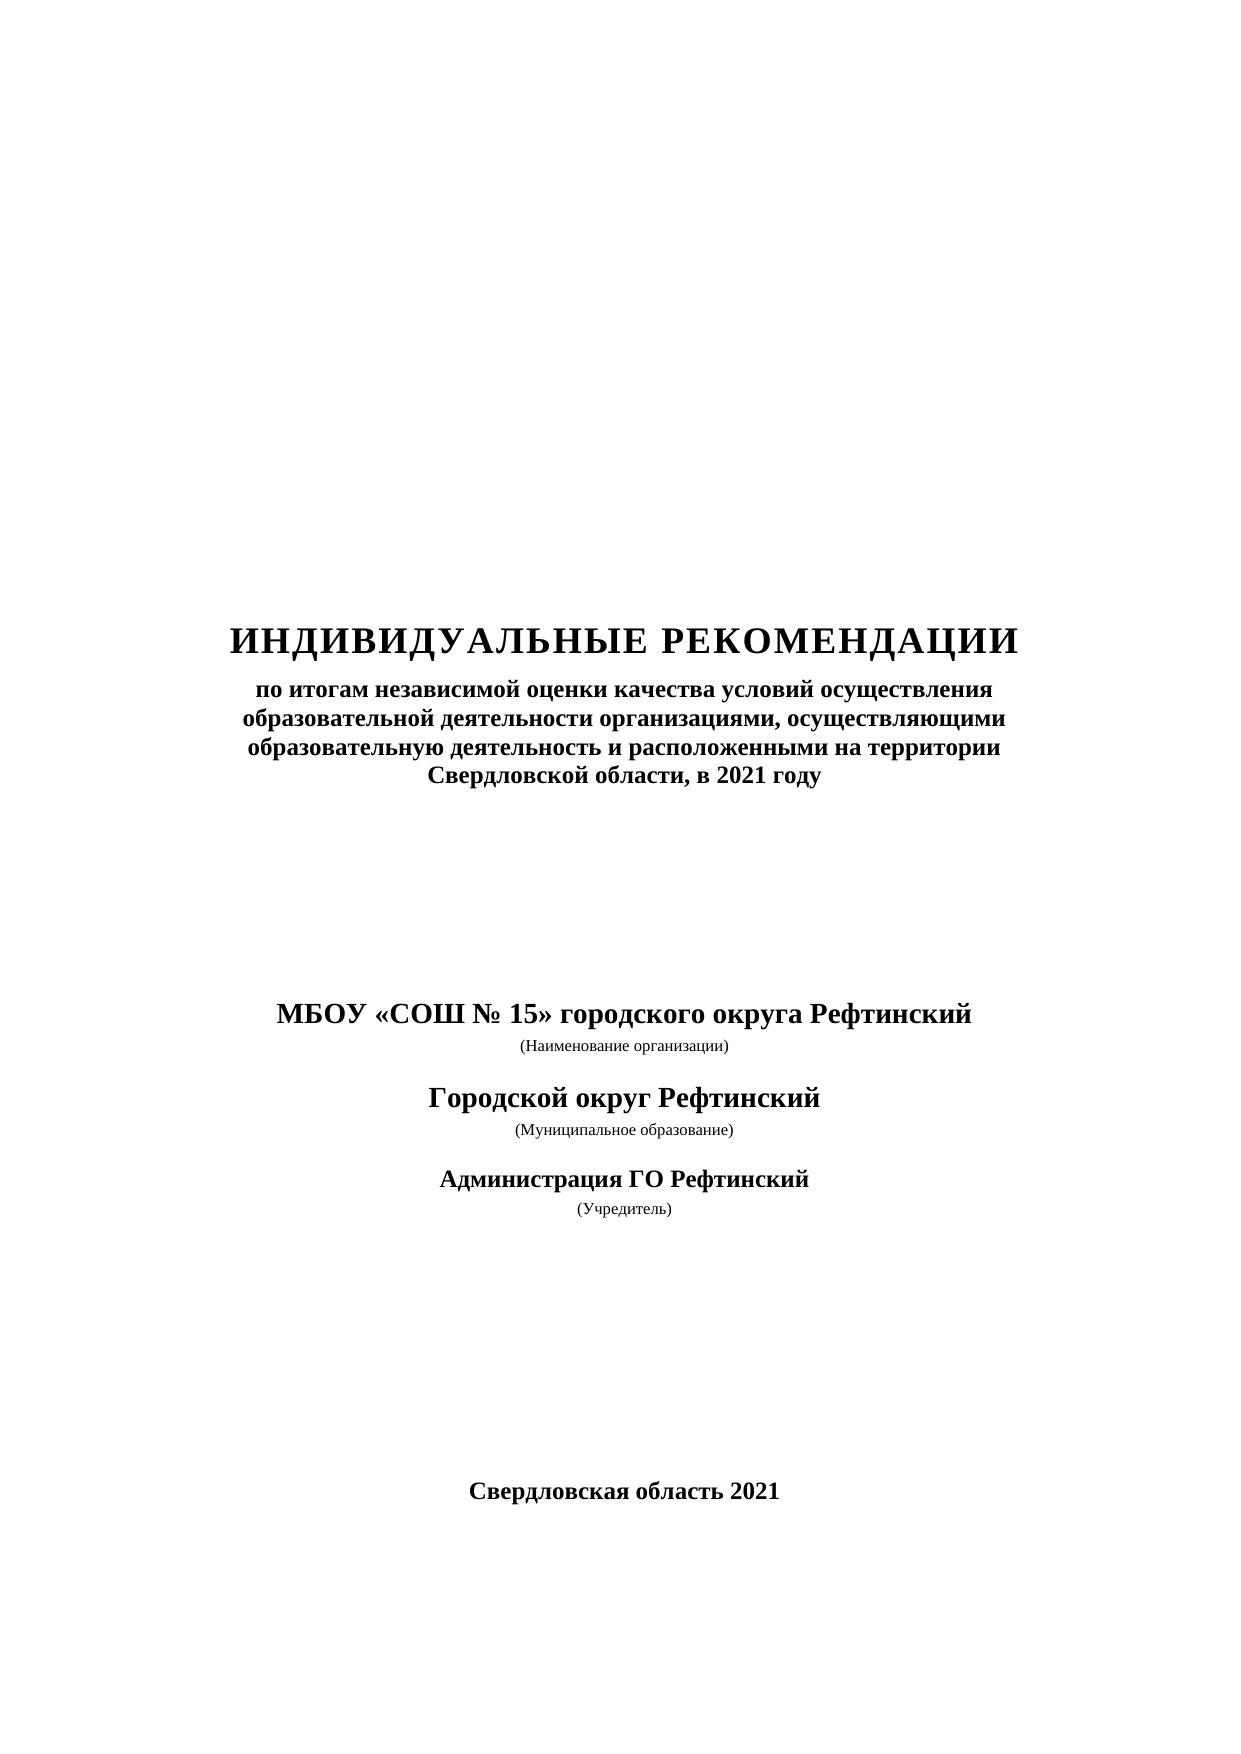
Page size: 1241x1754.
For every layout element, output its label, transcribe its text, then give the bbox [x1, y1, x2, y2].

text (Муниципальное образование) [177, 1120, 1071, 1139]
text Свердловская область 2021 [177, 1476, 1071, 1505]
text (Наименование организации) [177, 1036, 1071, 1055]
text Городской округ Рефтинский [177, 1080, 1071, 1114]
text Администрация ГО Рефтинский [177, 1164, 1071, 1193]
text МБОУ «СОШ № 15» городского округа Рефтинский [177, 996, 1071, 1030]
text по итогам независимой оценки качества условий осуществления образовательной деятельности организациями, осуществляющими образовательную деятельность и расположенными на территории Свердловской области, в 2021 году [177, 674, 1071, 789]
text (Учредитель) [177, 1199, 1071, 1218]
text ИНДИВИДУАЛЬНЫЕ РЕКОМЕНДАЦИИ [177, 619, 1071, 662]
